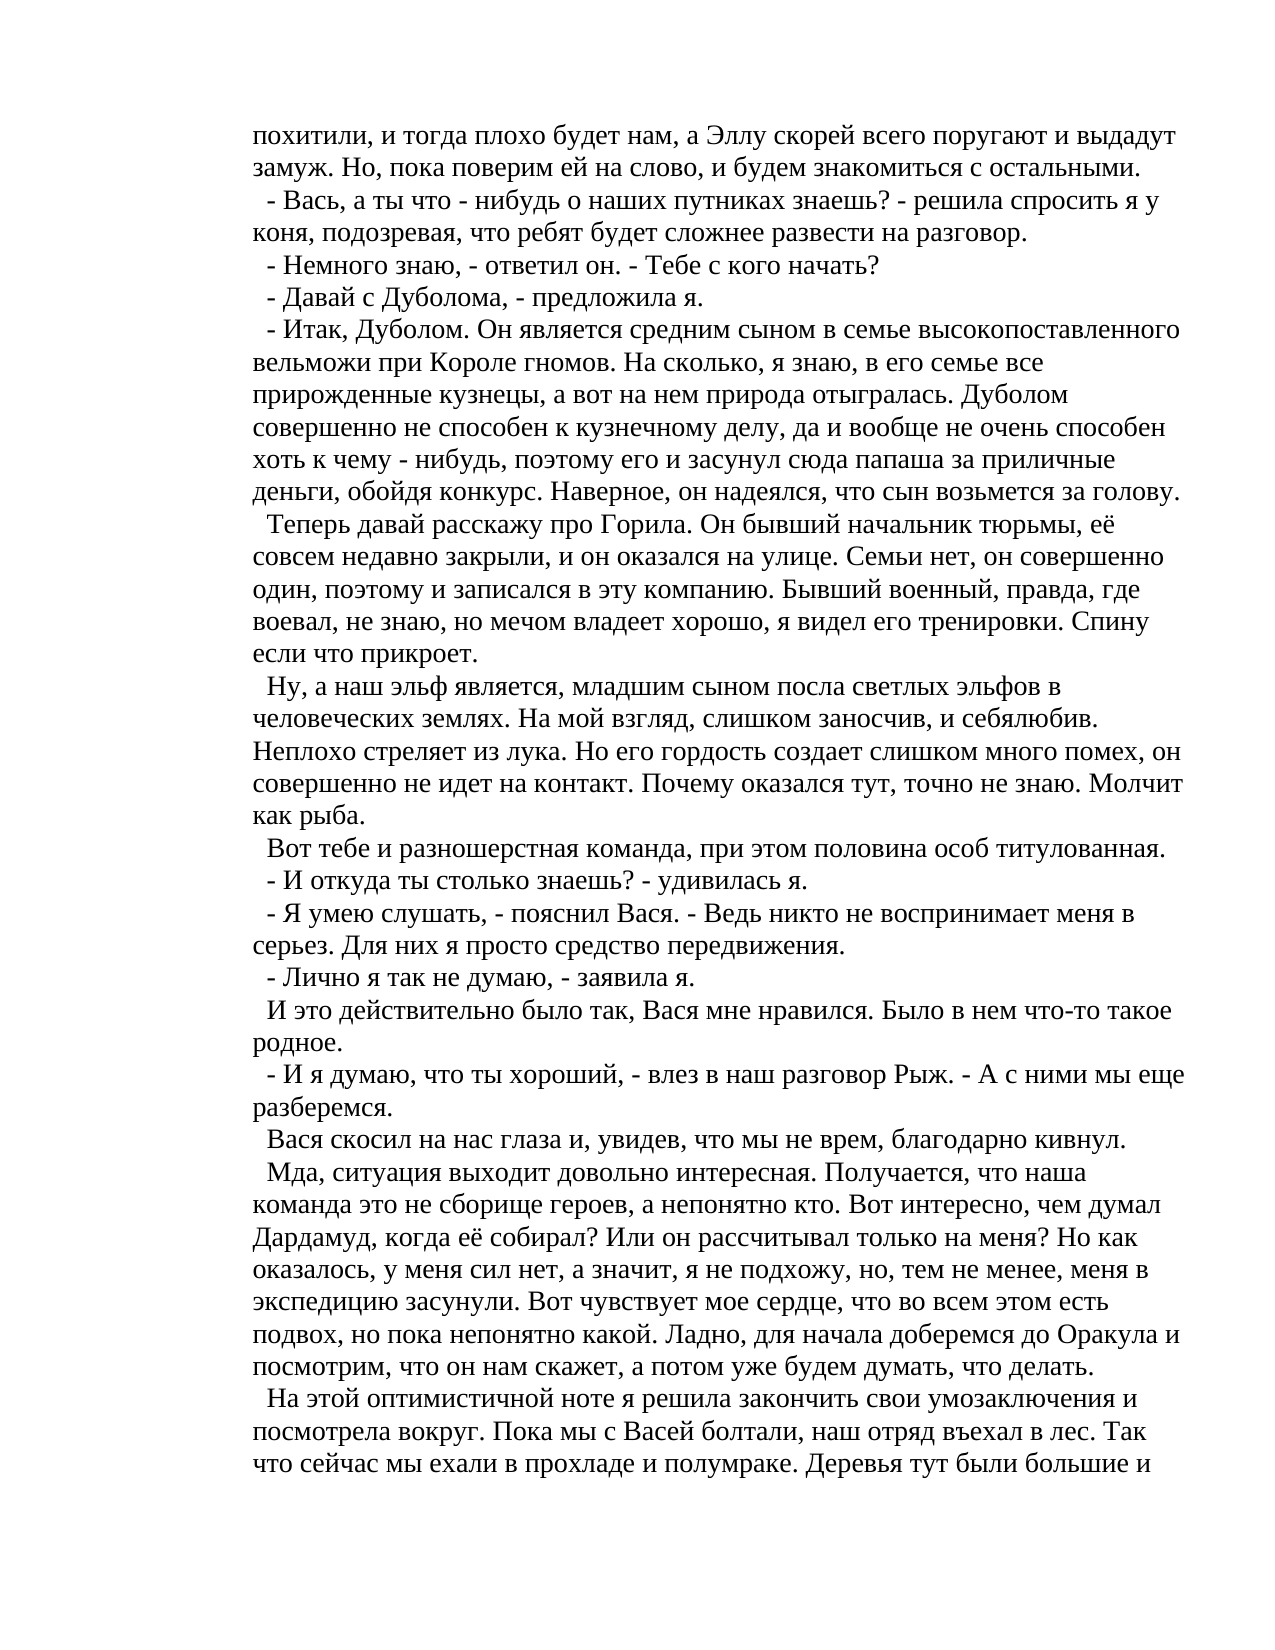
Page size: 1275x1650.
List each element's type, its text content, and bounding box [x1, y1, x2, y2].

text - Немного знаю, - ответил он. - Тебе с кого начать? [252, 248, 1186, 280]
text Теперь давай расскажу про Горила. Он бывший начальник тюрьмы, её совсем недавно закрыли, и он оказался на улице. Семьи нет, он совершенно один, поэтому и записался в эту компанию. Бывший военный, правда, где воевал, не знаю, но мечом владеет хорошо, я видел его тренировки. Спину если что прикроет. [252, 507, 1186, 669]
text - Итак, Дуболом. Он является средним сыном в семье высокопоставленного вельможи при Короле гномов. На сколько, я знаю, в его семье все прирожденные кузнецы, а вот на нем природа отыгралась. Дуболом совершенно не способен к кузнечному делу, да и вообще не очень способен хоть к чему - нибудь, поэтому его и засунул сюда папаша за приличные деньги, обойдя конкурс. Наверное, он надеялся, что сын возьмется за голову. [252, 312, 1186, 507]
text - И откуда ты столько знаешь? - удивилась я. [252, 863, 1186, 896]
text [252, 118, 1186, 183]
text Ну, а наш эльф является, младшим сыном посла светлых эльфов в человеческих землях. На мой взгляд, слишком заносчив, и себялюбив. Неплохо стреляет из лука. Но его гордость создает слишком много помех, он совершенно не идет на контакт. Почему оказался тут, точно не знаю. Молчит как рыба. [252, 669, 1186, 831]
text - Я умею слушать, - пояснил Вася. - Ведь никто не воспринимает меня в серьез. Для них я просто средство передвижения. [252, 896, 1186, 960]
text Мда, ситуация выходит довольно интересная. Получается, что наша команда это не сборище героев, а непонятно кто. Вот интересно, чем думал Дардамуд, когда её собирал? Или он рассчитывал только на меня? Но как оказалось, у меня сил нет, а значит, я не подхожу, но, тем не менее, меня в экспедицию засунули. Вот чувствует мое сердце, что во всем этом есть подвох, но пока непонятно какой. Ладно, для начала доберемся до Оракула и посмотрим, что он нам скажет, а потом уже будем думать, что делать. [252, 1155, 1186, 1382]
text - Лично я так не думаю, - заявила я. [252, 960, 1186, 993]
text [252, 1382, 1186, 1479]
text Вася скосил на нас глаза и, увидев, что мы не врем, благодарно кивнул. [252, 1122, 1186, 1155]
text - И я думаю, что ты хороший, - влез в наш разговор Рыж. - А с ними мы еще разберемся. [252, 1058, 1186, 1122]
text - Вась, а ты что - нибудь о наших путниках знаешь? - решила спросить я у коня, подозревая, что ребят будет сложнее развести на разговор. [252, 183, 1186, 248]
text И это действительно было так, Вася мне нравился. Было в нем что-то такое родное. [252, 993, 1186, 1058]
text Вот тебе и разношерстная команда, при этом половина особ титулованная. [252, 831, 1186, 863]
text - Давай с Дуболома, - предложила я. [252, 280, 1186, 312]
